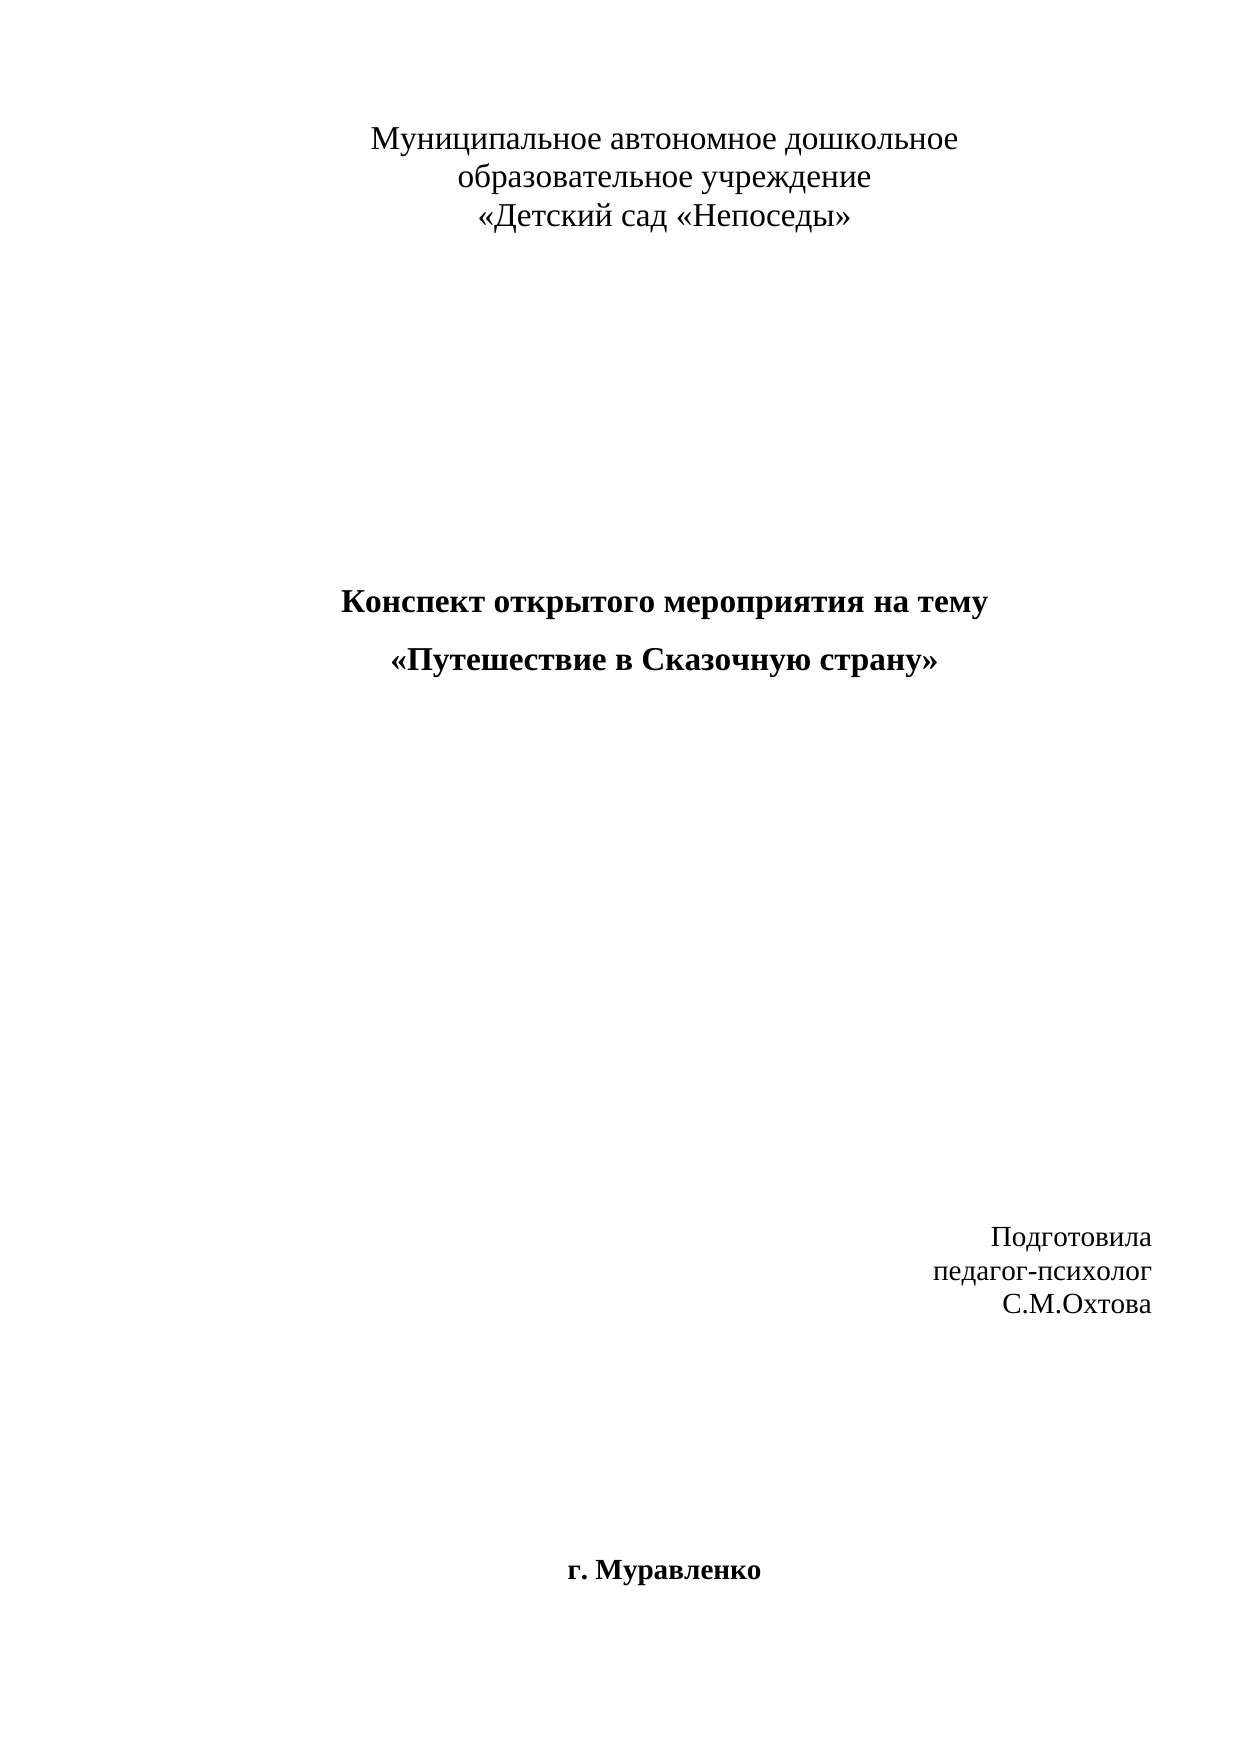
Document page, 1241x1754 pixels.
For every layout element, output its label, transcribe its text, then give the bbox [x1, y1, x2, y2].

text Конспект открытого мероприятия на тему [177, 581, 1152, 619]
text С.М.Охтова [177, 1287, 1152, 1320]
text «Путешествие в Сказочную страну» [177, 639, 1152, 678]
text Муниципальное автономное дошкольное [177, 118, 1152, 156]
text «Детский сад «Непоседы» [177, 195, 1152, 233]
text г. Муравленко [177, 1552, 1152, 1586]
text Подготовила [177, 1219, 1152, 1253]
text образовательное учреждение [177, 156, 1152, 195]
text педагог-психолог [177, 1253, 1152, 1287]
